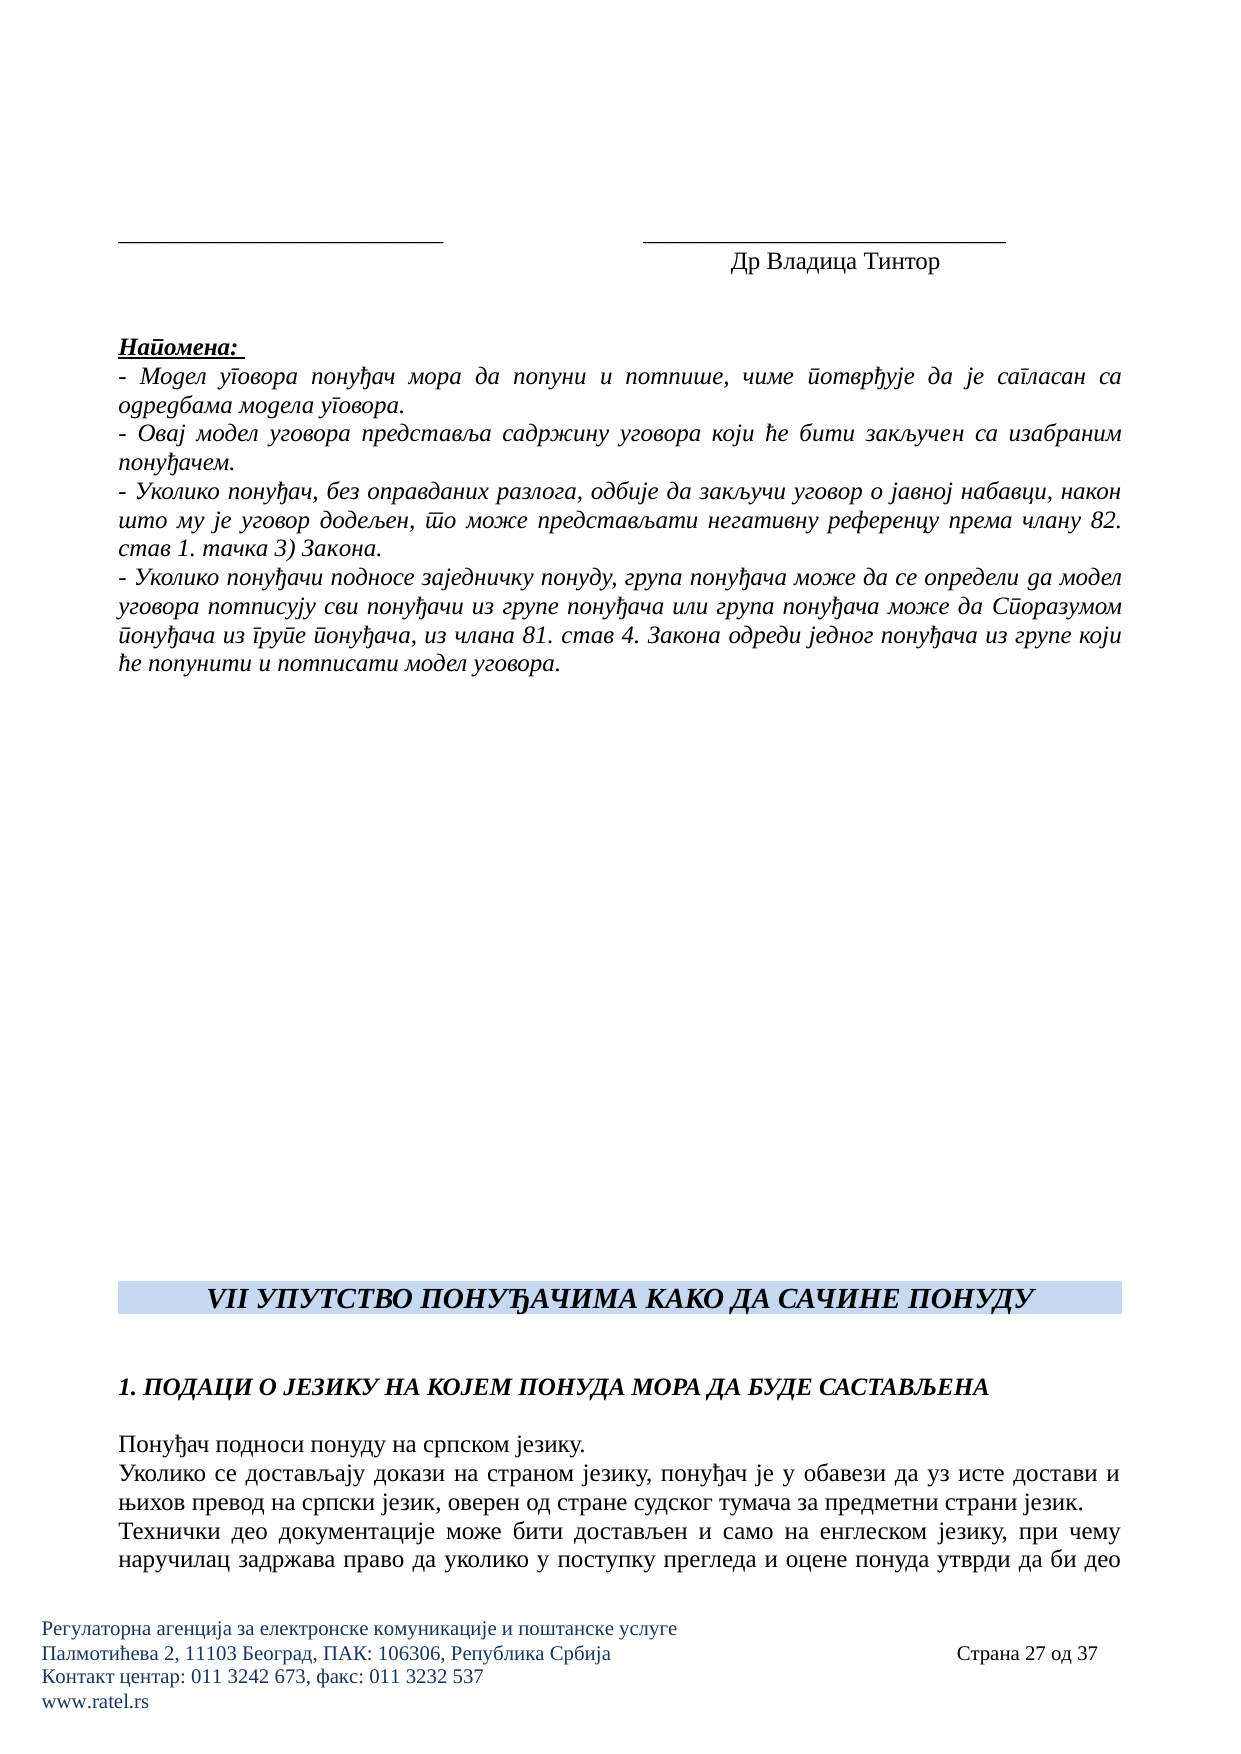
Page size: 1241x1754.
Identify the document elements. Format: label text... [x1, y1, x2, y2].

text __________________________ _____________________________ [118, 217, 1122, 246]
text Др Владица Тинтор [118, 246, 1122, 275]
text VII УПУТСТВО ПОНУЂАЧИМА КАКО ДА САЧИНЕ ПОНУДУ [118, 1281, 1122, 1314]
text - Модел уговора понуђач мора да попуни и потпише, чиме потврђује да је сагласан са одредбама модела уговора. [118, 361, 1122, 418]
text - Овај модел уговора представља садржину уговора који ће бити закључен са изабраним понуђачем. [118, 418, 1122, 476]
text Уколико се достављају докази на страном језику, понуђач је у обавези да уз исте достави и њихов превод на српски језик, оверен од стране судског тумача за предметни страни језик. [118, 1458, 1122, 1516]
text 1. ПОДАЦИ О ЈЕЗИКУ НА КОЈЕМ ПОНУДА МОРА ДА БУДЕ САСТАВЉЕНА [118, 1372, 1122, 1401]
text - Уколико понуђачи подносе заједничку понуду, група понуђача може да се определи да модел уговора потписују сви понуђачи из групе понуђача или група понуђача може да Споразумом понуђача из групе понуђача, из члана 81. став 4. Закона одреди једног понуђача из групе који ће попунити и потписати модел уговора. [118, 562, 1122, 677]
text Напомена: [118, 332, 1122, 361]
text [118, 1516, 1122, 1573]
text Понуђач подноси понуду на српском језику. [118, 1429, 1122, 1458]
text - Уколико понуђач, без оправданих разлога, одбије да закључи уговор о јавној набавци, након што му је уговор додељен, то може представљати негативну референцу према члану 82. став 1. тачка 3) Закона. [118, 476, 1122, 562]
